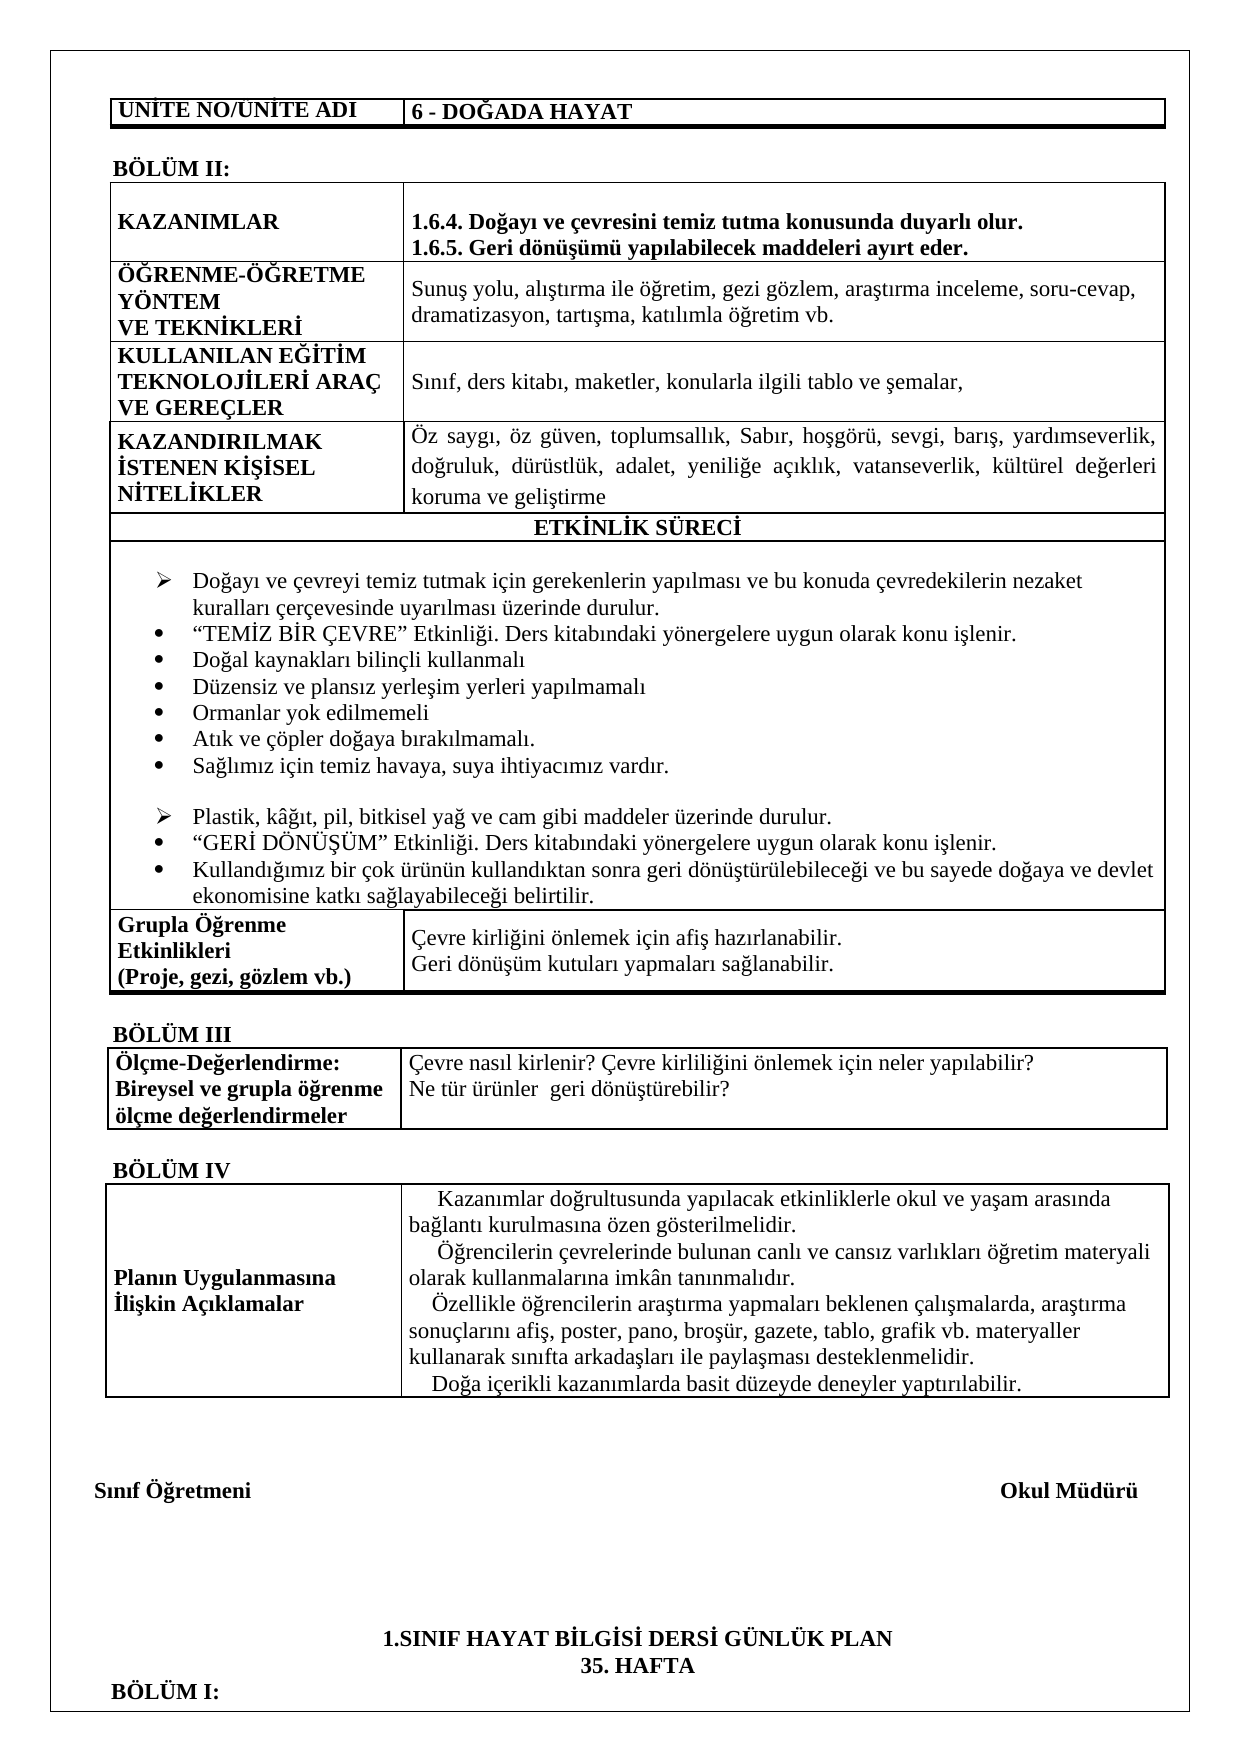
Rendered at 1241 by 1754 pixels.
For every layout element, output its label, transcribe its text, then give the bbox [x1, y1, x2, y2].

subtitle BÖLÜM III [94, 1021, 1181, 1047]
table_cell ETKİNLİK SÜRECİ [111, 514, 1164, 540]
text 35. HAFTA [94, 1652, 1181, 1678]
table_cell Öz saygı, öz güven, toplumsallık, Sabır, hoşgörü, sevgi, barış, yardımseverlik, doğruluk, dürüstlük, adalet, yeniliğe açıklık, vatanseverlik, kültürel değerleri koruma ve geliştirme [405, 422, 1164, 512]
subtitle BÖLÜM IV [94, 1157, 1181, 1183]
table_cell UNİTE NO/ÜNİTE ADI [112, 100, 403, 124]
table_header Kazanımlar doğrultusunda yapılacak etkinliklerle okul ve yaşam arasında bağlantı kurulmasına özen gösterilmelidir. Öğrencilerin çevrelerinde bulunan canlı ve cansız varlıkları öğretim materyali olarak kullanmalarına imkân tanınmalıdır. Özellikle öğrencilerin araştırma yapmaları beklenen çalışmalarda, araştırma sonuçlarını afiş, poster, pano, broşür, gazete, tablo, grafik vb. materyaller kullanarak sınıfta arkadaşları ile paylaşması desteklenmelidir. Doğa içerikli kazanımlarda basit düzeyde deneyler yaptırılabilir. [402, 1185, 1168, 1396]
text BÖLÜM I: [94, 1678, 1181, 1704]
table_header 1.6.4. Doğayı ve çevresini temiz tutma konusunda duyarlı olur. 1.6.5. Geri dönüşümü yapılabilecek maddeleri ayırt eder. [404, 183, 1164, 261]
text 1.SINIF HAYAT BİLGİSİ DERSİ GÜNLÜK PLAN [94, 1625, 1181, 1652]
table_header Planın Uygulanmasına İlişkin Açıklamalar [107, 1185, 401, 1396]
table_cell Grupla Öğrenme Etkinlikleri (Proje, gezi, gözlem vb.) [111, 910, 403, 990]
table_cell KAZANDIRILMAK İSTENEN KİŞİSEL NİTELİKLER [111, 422, 403, 512]
table_header KAZANIMLAR [111, 183, 403, 261]
table_header Ölçme-Değerlendirme: Bireysel ve grupla öğrenme ölçme değerlendirmeler [109, 1049, 400, 1128]
table_cell Sunuş yolu, alıştırma ile öğretim, gezi gözlem, araştırma inceleme, soru-cevap, dramatizasyon, tartışma, katılımla öğretim vb. [404, 262, 1164, 341]
text Sınıf Öğretmeni Okul Müdürü [94, 1477, 1181, 1503]
text BÖLÜM II: [94, 155, 1181, 182]
table_cell ÖĞRENME-ÖĞRETME YÖNTEM VE TEKNİKLERİ [111, 262, 403, 341]
table_cell 6 - DOĞADA HAYAT [405, 100, 1164, 124]
table_cell Çevre kirliğini önlemek için afiş hazırlanabilir. Geri dönüşüm kutuları yapmaları sağlanabilir. [405, 911, 1164, 990]
table_cell Doğayı ve çevreyi temiz tutmak için gerekenlerin yapılması ve bu konuda çevredekilerin nezaket kuralları çerçevesinde uyarılması üzerinde durulur. “TEMİZ BİR ÇEVRE” Etkinliği. Ders kitabındaki yönergelere uygun olarak konu işlenir. Doğal kaynakları bilinçli kullanmalı Düzensiz ve plansız yerleşim yerleri yapılmamalı Ormanlar yok edilmemeli Atık ve çöpler doğaya bırakılmamalı. Sağlımız için temiz havaya, suya ihtiyacımız vardır. Plastik, kâğıt, pil, bitkisel yağ ve cam gibi maddeler üzerinde durulur. “GERİ DÖNÜŞÜM” Etkinliği. Ders kitabındaki yönergelere uygun olarak konu işlenir. Kullandığımız bir çok ürünün kullandıktan sonra geri dönüştürülebileceği ve bu sayede doğaya ve devlet ekonomisine katkı sağlayabileceği belirtilir. [111, 542, 1164, 908]
table_cell Sınıf, ders kitabı, maketler, konularla ilgili tablo ve şemalar, [404, 342, 1164, 421]
table_header Çevre nasıl kirlenir? Çevre kirliliğini önlemek için neler yapılabilir? Ne tür ürünler geri dönüştürebilir? [402, 1049, 1166, 1128]
table_cell KULLANILAN EĞİTİM TEKNOLOJİLERİ ARAÇ VE GEREÇLER [111, 342, 403, 421]
